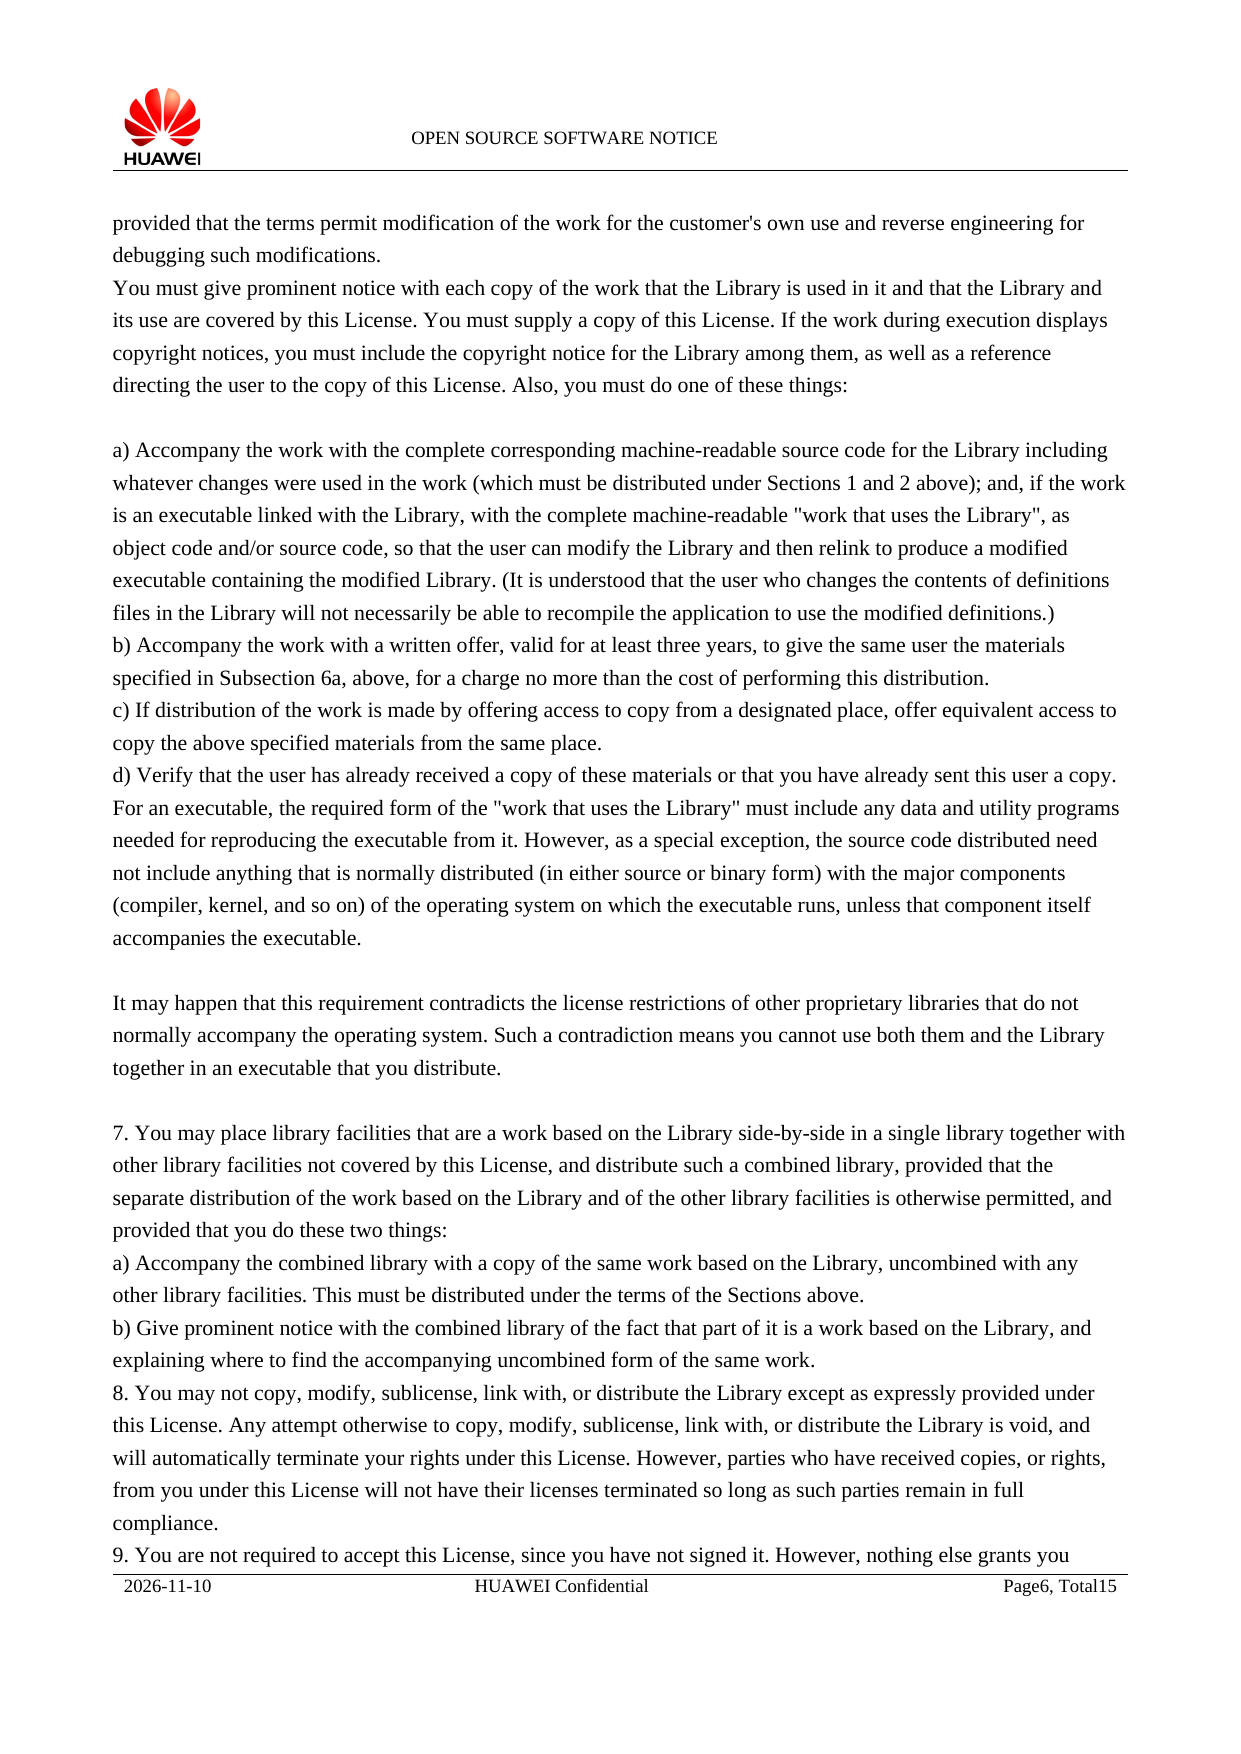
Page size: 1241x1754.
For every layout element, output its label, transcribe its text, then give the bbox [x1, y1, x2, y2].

picture [124, 88, 201, 165]
